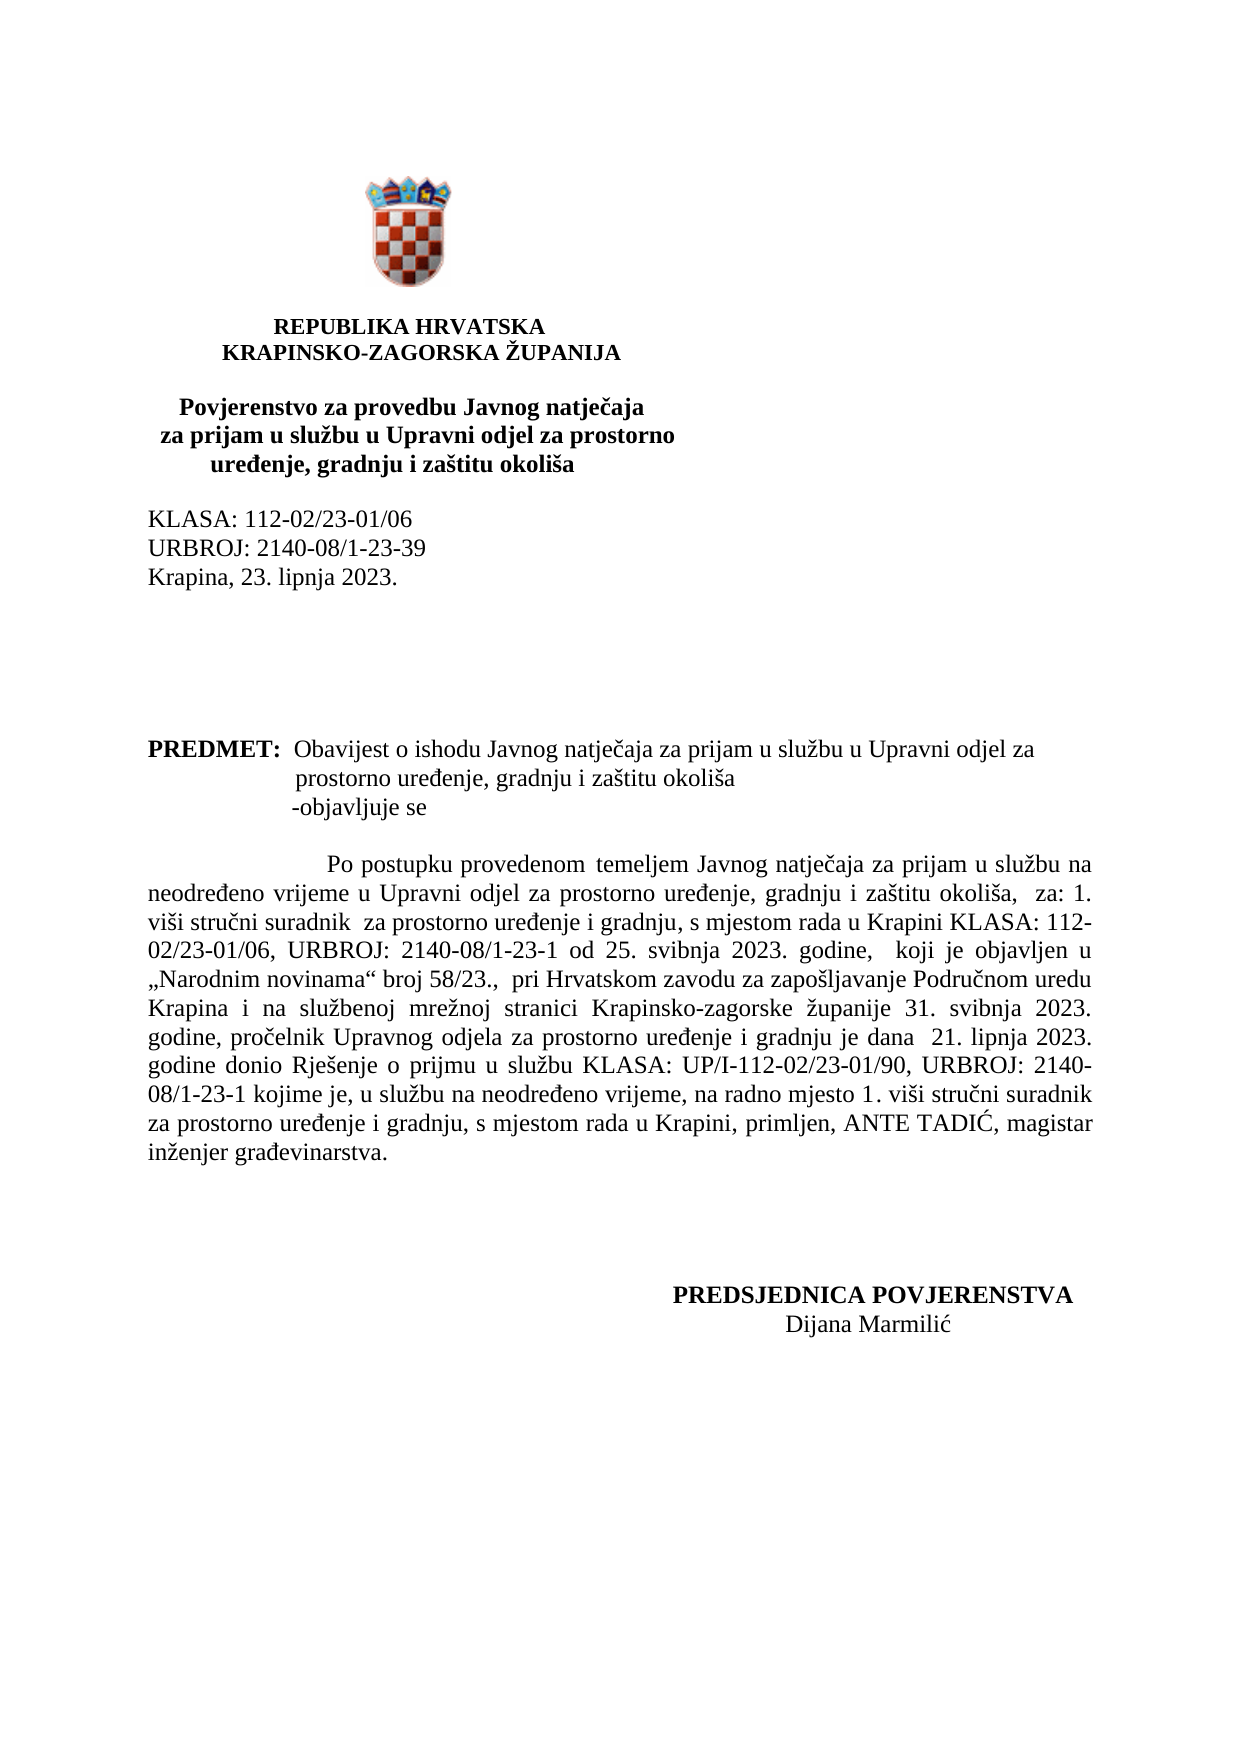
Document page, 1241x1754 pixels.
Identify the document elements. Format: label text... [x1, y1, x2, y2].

text URBROJ: 2140-08/1-23-39 [148, 533, 1093, 562]
text KLASA: 112-02/23-01/06 [148, 504, 1093, 533]
text Krapina, 23. lipnja 2023. [148, 562, 1093, 591]
text za prijam u službu u Upravni odjel za prostorno [148, 421, 1093, 449]
text -objavljuje se [148, 792, 1093, 821]
text REPUBLIKA HRVATSKA [148, 313, 1093, 339]
text Povjerenstvo za provedbu Javnog natječaja [148, 392, 1093, 421]
text PREDMET: Obavijest o ishodu Javnog natječaja za prijam u službu u Upravni odjel za [148, 734, 1093, 763]
text PREDSJEDNICA POVJERENSTVA [148, 1281, 1093, 1309]
text prostorno uređenje, gradnju i zaštitu okoliša [221, 763, 1093, 792]
text Po postupku provedenom temeljem Javnog natječaja za prijam u službu na neodređeno vrijeme u Upravni odjel za prostorno uređenje, gradnju i zaštitu okoliša, za: 1. viši stručni suradnik za prostorno uređenje i gradnju, s mjestom rada u Krapini KLASA: 112-02/23-01/06, URBROJ: 2140-08/1-23-1 od 25. svibnja 2023. godine, koji je objavljen u „Narodnim novinama“ broj 58/23., pri Hrvatskom zavodu za zapošljavanje Područnom uredu Krapina i na službenoj mrežnoj stranici Krapinsko-zagorske županije 31. svibnja 2023. godine, pročelnik Upravnog odjela za prostorno uređenje i gradnju je dana 21. lipnja 2023. godine donio Rješenje o prijmu u službu KLASA: UP/I-112-02/23-01/90, URBROJ: 2140-08/1-23-1 kojime je, u službu na neodređeno vrijeme, na radno mjesto 1. viši stručni suradnik za prostorno uređenje i gradnju, s mjestom rada u Krapini, primljen, ANTE TADIĆ, magistar inženjer građevinarstva. [148, 849, 1093, 1166]
picture [365, 176, 452, 287]
text Dijana Marmilić [148, 1309, 1093, 1338]
text uređenje, gradnju i zaštitu okoliša [148, 449, 1093, 478]
text KRAPINSKO-ZAGORSKA ŽUPANIJA [148, 339, 1093, 365]
